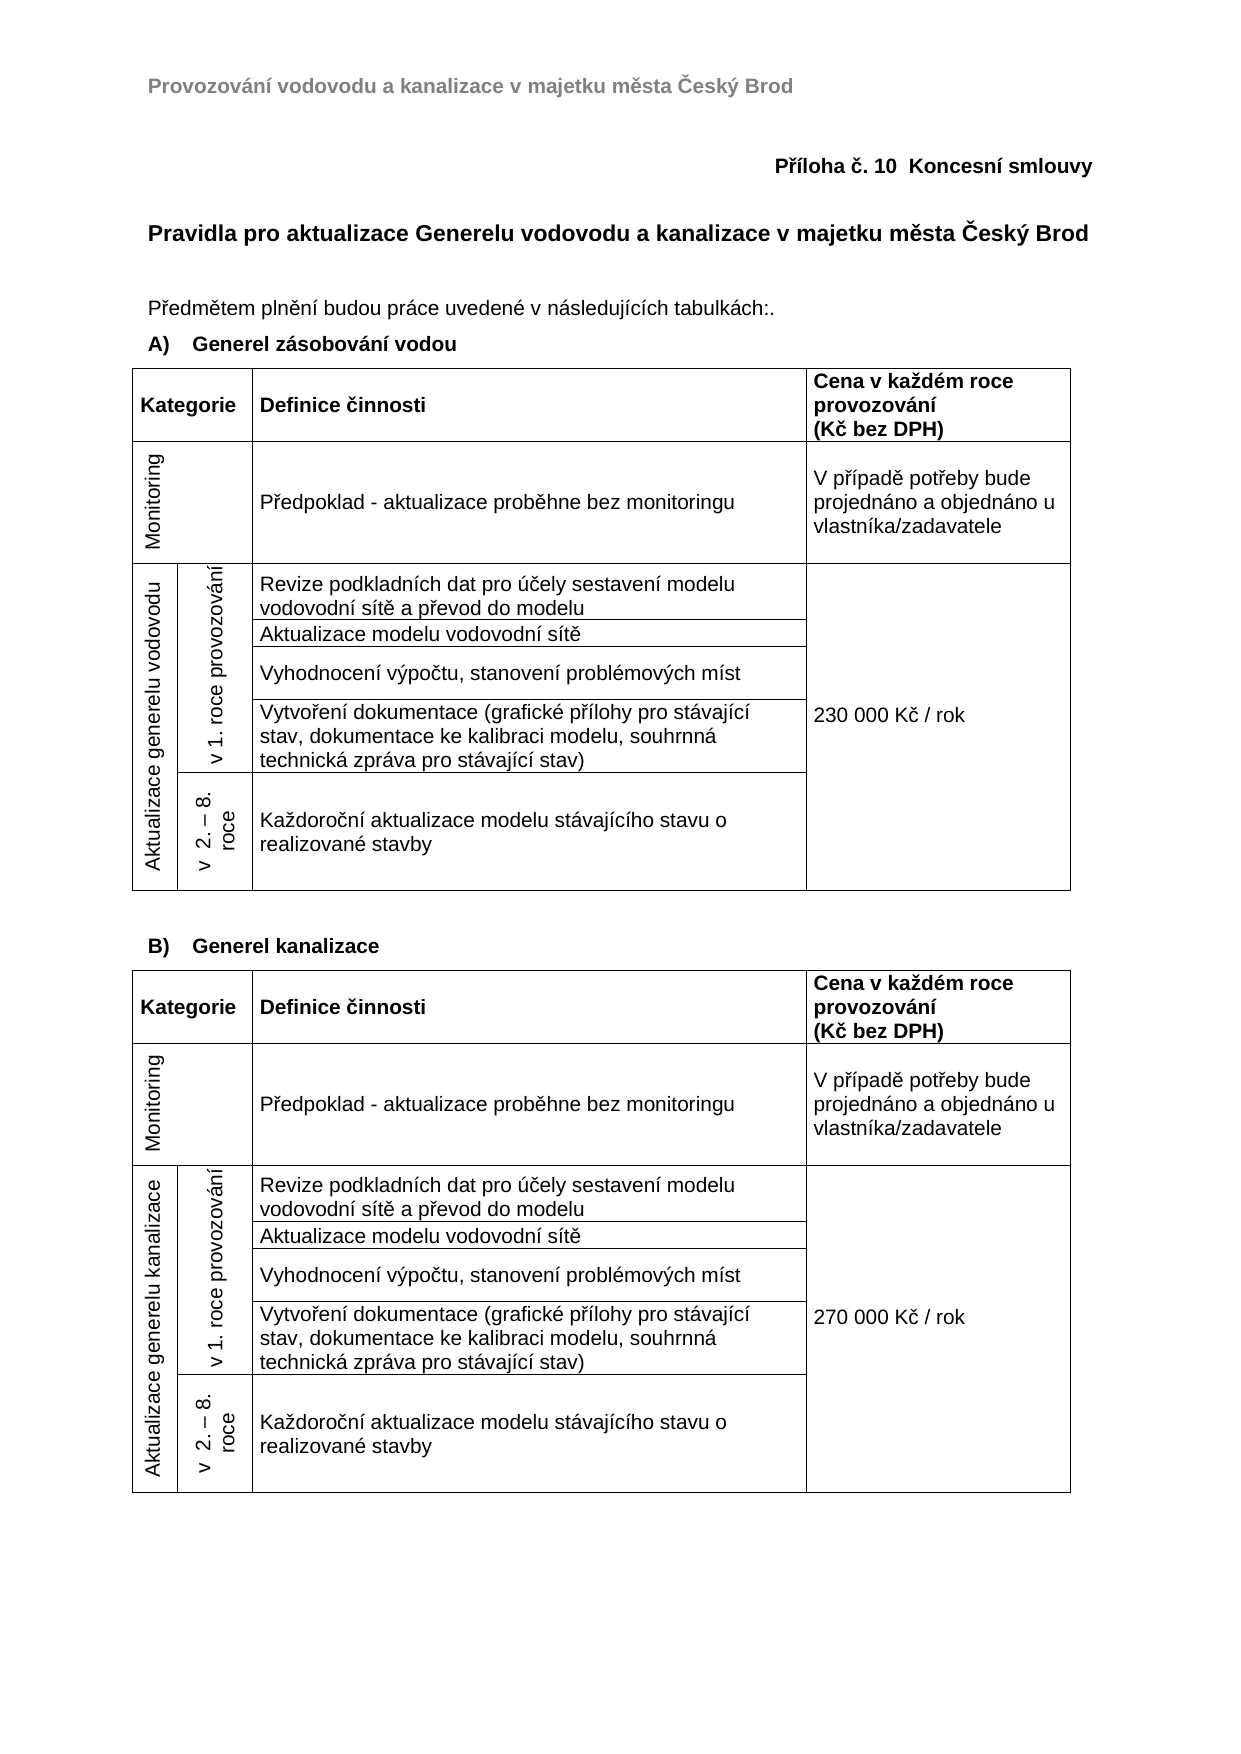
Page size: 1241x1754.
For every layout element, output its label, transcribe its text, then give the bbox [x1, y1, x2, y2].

text Předmětem plnění budou práce uvedené v následujících tabulkách:. [148, 296, 1093, 319]
list Generel zásobování vodou [148, 332, 1093, 356]
table_cell 230 000 Kč / rok [807, 564, 1070, 890]
table_cell Vytvoření dokumentace (grafické přílohy pro stávající stav, dokumentace ke kalibraci modelu, souhrnná technická zpráva pro stávající stav) [253, 1302, 806, 1374]
table_cell v 1. roce provozování [178, 564, 252, 772]
list Generel kanalizace [148, 933, 1093, 957]
table_cell v 2. – 8. roce [178, 1375, 252, 1492]
table_cell Aktualizace generelu kanalizace [133, 1166, 177, 1492]
table_cell V případě potřeby bude projednáno a objednáno u vlastníka/zadavatele [807, 1044, 1070, 1164]
table_cell Aktualizace modelu vodovodní sítě [253, 620, 806, 646]
table_header Cena v každém roce provozování (Kč bez DPH) [807, 971, 1070, 1043]
table_cell Každoroční aktualizace modelu stávajícího stavu o realizované stavby [253, 1375, 806, 1492]
table_cell Monitoring [133, 442, 252, 563]
table_cell v 1. roce provozování [178, 1166, 252, 1374]
table_cell v 2. – 8. roce [178, 773, 252, 890]
text Pravidla pro aktualizace Generelu vodovodu a kanalizace v majetku města Český Brod [148, 220, 1093, 247]
table_cell Předpoklad - aktualizace proběhne bez monitoringu [253, 442, 806, 563]
table_cell 270 000 Kč / rok [807, 1166, 1070, 1492]
table_cell Vyhodnocení výpočtu, stanovení problémových míst [253, 647, 806, 699]
table_cell Každoroční aktualizace modelu stávajícího stavu o realizované stavby [253, 773, 806, 890]
table_cell V případě potřeby bude projednáno a objednáno u vlastníka/zadavatele [807, 442, 1070, 563]
table_cell Aktualizace generelu vodovodu [133, 564, 177, 890]
table_cell Revize podkladních dat pro účely sestavení modelu vodovodní sítě a převod do modelu [253, 564, 806, 619]
table_cell Předpoklad - aktualizace proběhne bez monitoringu [253, 1044, 806, 1164]
table_cell Vytvoření dokumentace (grafické přílohy pro stávající stav, dokumentace ke kalibraci modelu, souhrnná technická zpráva pro stávající stav) [253, 700, 806, 772]
table_header Kategorie [133, 369, 252, 441]
table_header Kategorie [133, 971, 252, 1043]
table_header Definice činnosti [253, 369, 806, 441]
table_header Definice činnosti [253, 971, 806, 1043]
text Příloha č. 10 Koncesní smlouvy [148, 154, 1093, 178]
table_cell Monitoring [133, 1044, 252, 1164]
table_cell Revize podkladních dat pro účely sestavení modelu vodovodní sítě a převod do modelu [253, 1166, 806, 1221]
table_cell Vyhodnocení výpočtu, stanovení problémových míst [253, 1249, 806, 1301]
table_header Cena v každém roce provozování (Kč bez DPH) [807, 369, 1070, 441]
table_cell Aktualizace modelu vodovodní sítě [253, 1222, 806, 1248]
